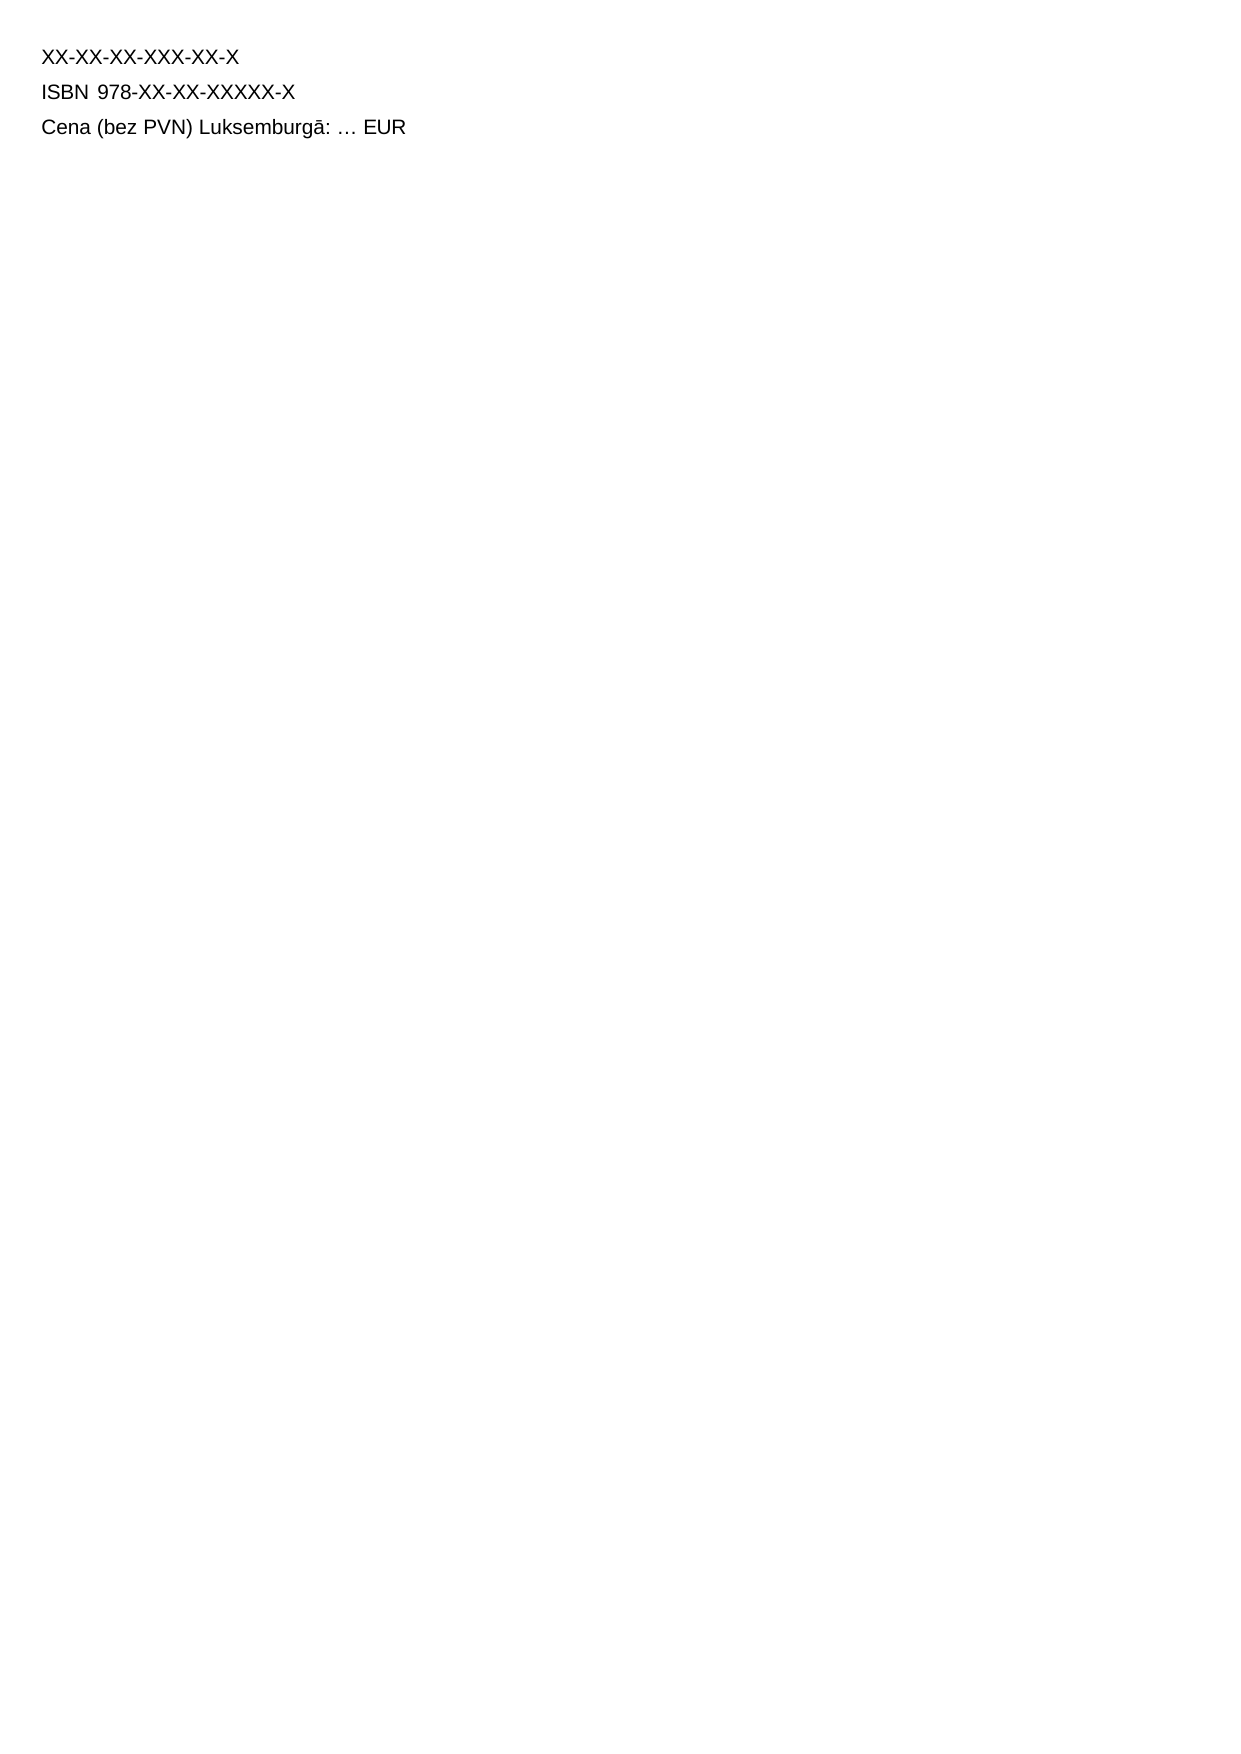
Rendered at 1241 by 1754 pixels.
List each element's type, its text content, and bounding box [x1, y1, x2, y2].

text Cena (bez PVN) Luksemburgā: … EUR [41, 115, 1166, 139]
text XX-XX-XX-XXX-XX-X [41, 45, 1166, 69]
text ISBN 978-XX-XX-XXXXX-X [41, 80, 1166, 104]
